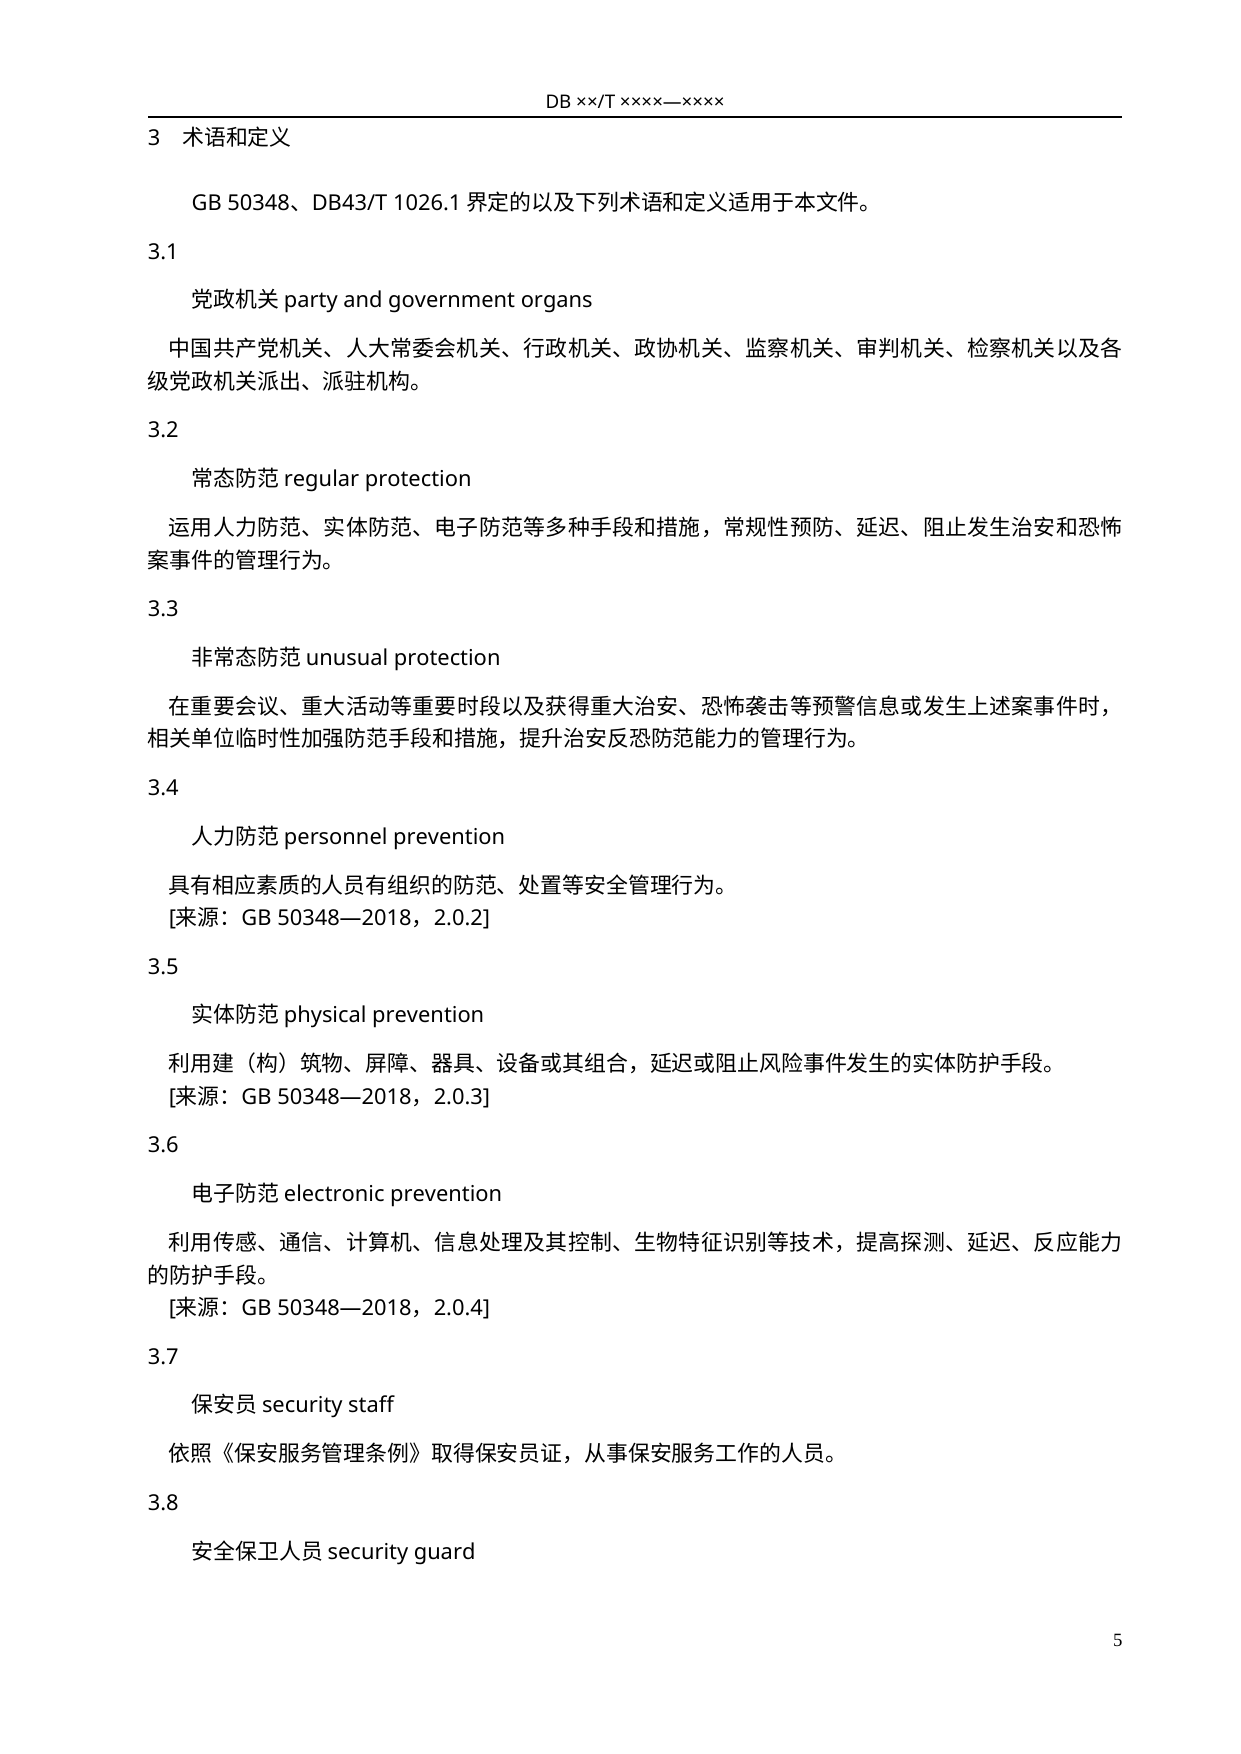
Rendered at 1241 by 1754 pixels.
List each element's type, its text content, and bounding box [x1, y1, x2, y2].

list 电子防范 electronic prevention [148, 1176, 1122, 1208]
text GB 50348、DB43/T 1026.1界定的以及下列术语和定义适用于本文件。 [148, 185, 1122, 217]
list 人力防范 personnel prevention [148, 818, 1122, 851]
text 中国共产党机关、人大常委会机关、行政机关、政协机关、监察机关、审判机关、检察机关以及各级党政机关派出、派驻机构。 [148, 331, 1122, 396]
text 依照《保安服务管理条例》取得保安员证，从事保安服务工作的人员。 [148, 1436, 1122, 1468]
list 非常态防范 unusual protection [148, 640, 1122, 672]
text 运用人力防范、实体防范、电子防范等多种手段和措施，常规性预防、延迟、阻止发生治安和恐怖案事件的管理行为。 [148, 510, 1122, 575]
text [来源：GB 50348—2018，2.0.2] [148, 900, 1122, 932]
text 利用传感、通信、计算机、信息处理及其控制、生物特征识别等技术，提高探测、延迟、反应能力的防护手段。 [148, 1225, 1122, 1290]
list 实体防范 physical prevention [148, 997, 1122, 1030]
text 在重要会议、重大活动等重要时段以及获得重大治安、恐怖袭击等预警信息或发生上述案事件时，相关单位临时性加强防范手段和措施，提升治安反恐防范能力的管理行为。 [148, 688, 1122, 753]
list 保安员 security staff [148, 1387, 1122, 1420]
list 常态防范 regular protection [148, 461, 1122, 493]
text [来源：GB 50348—2018，2.0.3] [148, 1078, 1122, 1111]
text 具有相应素质的人员有组织的防范、处置等安全管理行为。 [148, 867, 1122, 900]
text [来源：GB 50348—2018，2.0.4] [148, 1290, 1122, 1322]
list 党政机关 party and government organs [148, 282, 1122, 315]
text 术语和定义 [148, 120, 1122, 152]
list 安全保卫人员 security guard [148, 1533, 1122, 1566]
text 利用建（构）筑物、屏障、器具、设备或其组合，延迟或阻止风险事件发生的实体防护手段。 [148, 1046, 1122, 1078]
